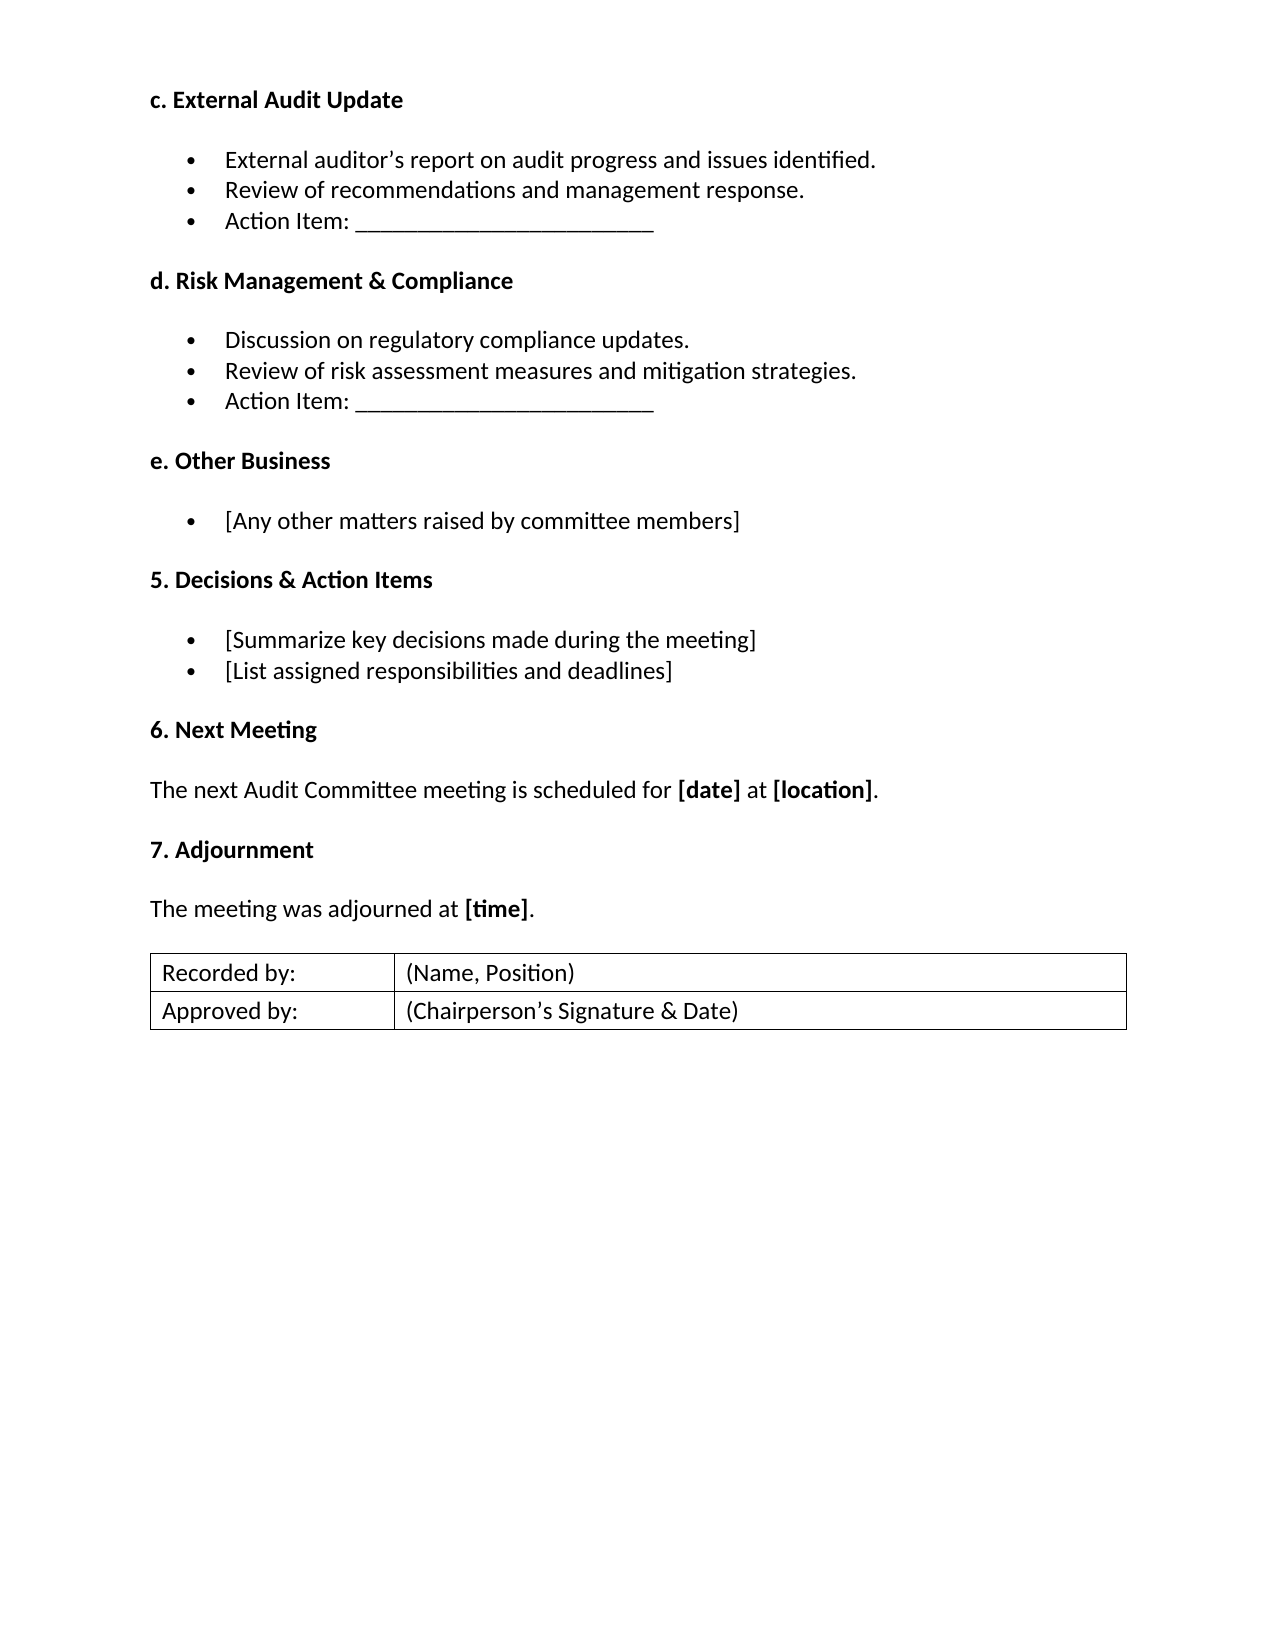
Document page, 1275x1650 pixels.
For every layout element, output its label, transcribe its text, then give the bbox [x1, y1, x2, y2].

text 5. Decisions & Action Items [150, 564, 1125, 595]
list External auditor’s report on audit progress and issues identified. [187, 144, 1125, 174]
list Discussion on regulatory compliance updates. [187, 324, 1125, 355]
list Review of risk assessment measures and mitigation strategies. [187, 355, 1125, 386]
text 6. Next Meeting [150, 714, 1125, 745]
list [Any other matters raised by committee members] [187, 505, 1125, 535]
table_header (Name, Position) [395, 954, 1126, 991]
text The meeting was adjourned at [time]. [150, 893, 1125, 924]
text The next Audit Committee meeting is scheduled for [date] at [location]. [150, 774, 1125, 805]
list [List assigned responsibilities and deadlines] [187, 655, 1125, 685]
list [Summarize key decisions made during the meeting] [187, 624, 1125, 655]
text 7. Adjournment [150, 834, 1125, 864]
list Review of recommendations and management response. [187, 174, 1125, 205]
text c. External Audit Update [150, 84, 1125, 115]
text e. Other Business [150, 445, 1125, 476]
table_header Recorded by: [151, 954, 394, 991]
table_cell Approved by: [151, 992, 394, 1029]
list Action Item: ________________________ [187, 386, 1125, 416]
text d. Risk Management & Compliance [150, 265, 1125, 295]
table_cell (Chairperson’s Signature & Date) [395, 992, 1126, 1029]
list Action Item: ________________________ [187, 205, 1125, 236]
